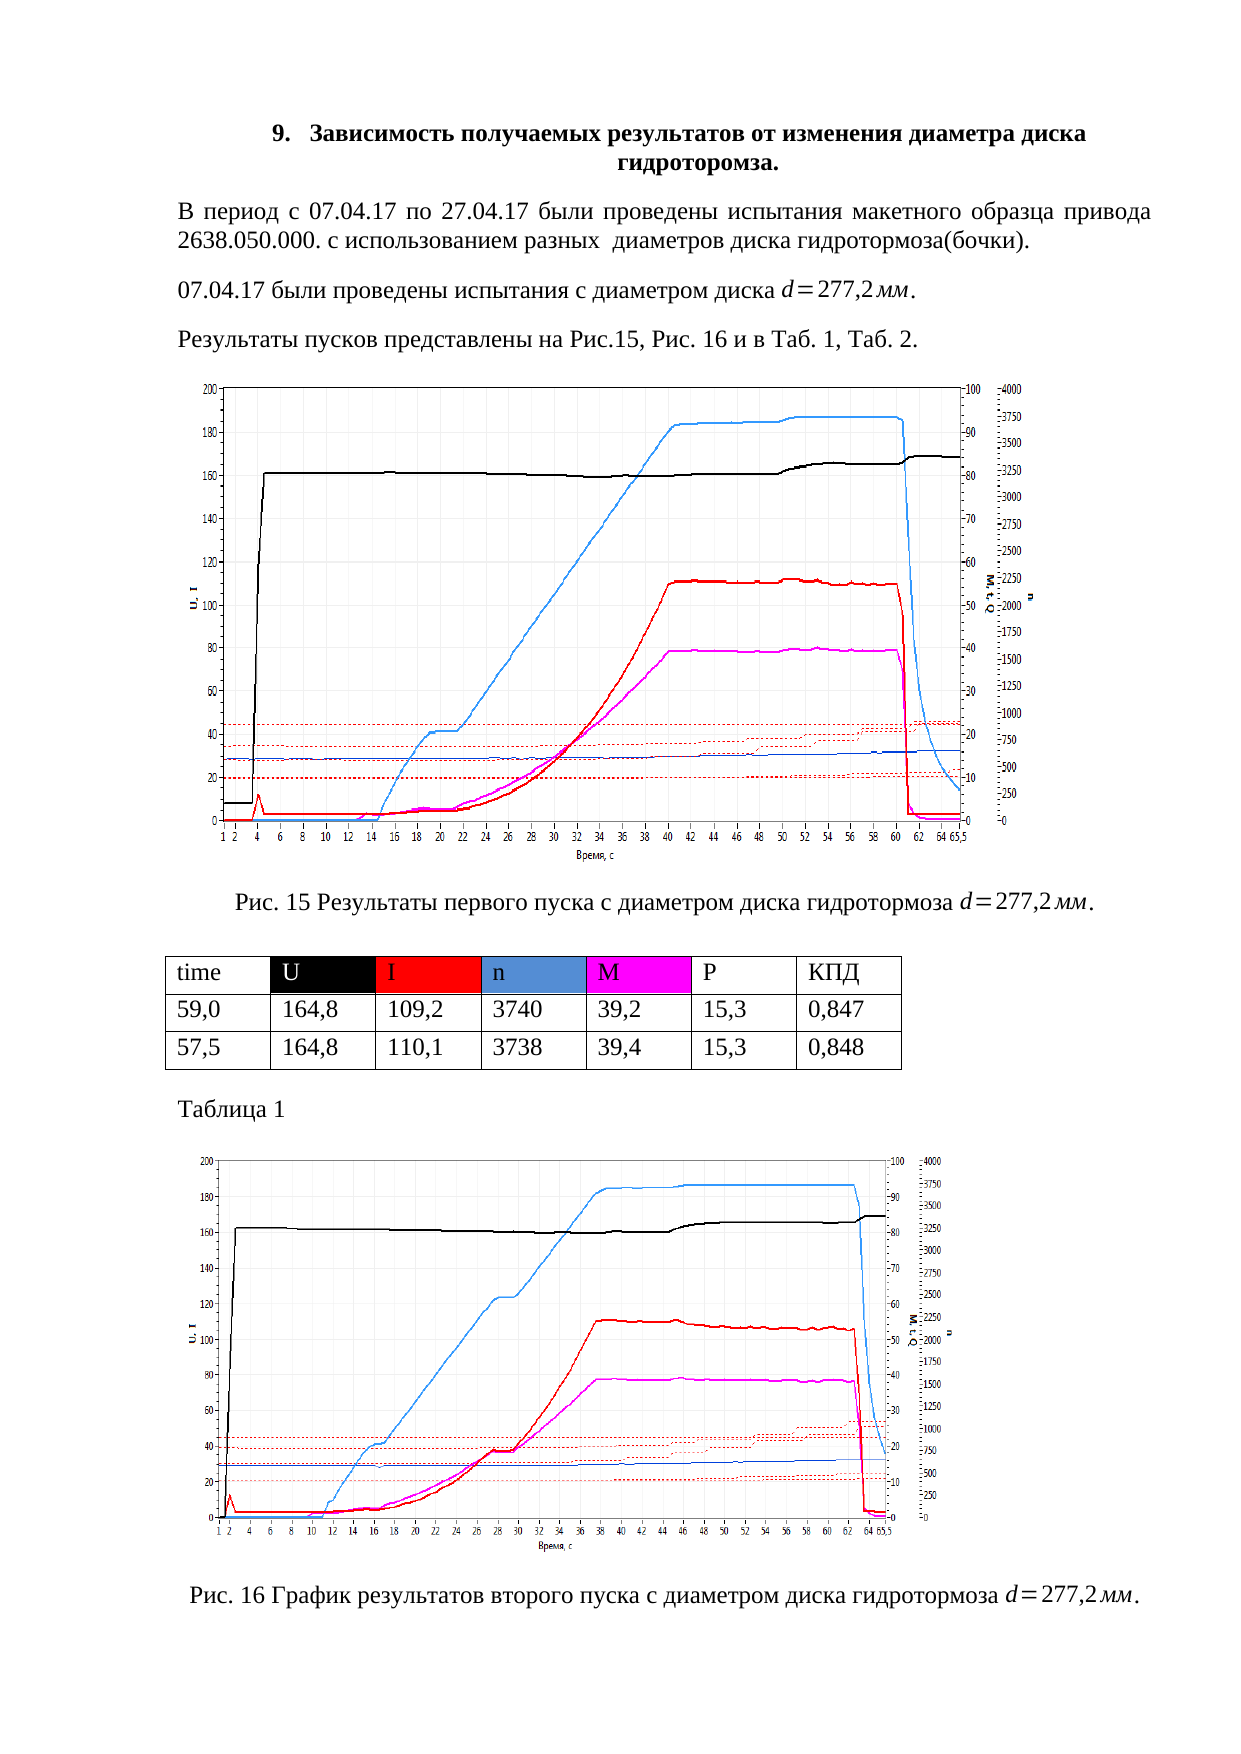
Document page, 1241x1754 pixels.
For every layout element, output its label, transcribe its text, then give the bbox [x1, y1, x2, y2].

text Результаты пусков представлены на Рис.15, Рис. 16 и в Таб. 1, Таб. 2. [177, 324, 1152, 353]
table_header M [587, 957, 691, 993]
table_cell 164,8 [271, 995, 375, 1031]
table_cell 57,5 [166, 1032, 270, 1069]
table_cell 15,3 [692, 995, 796, 1031]
table_cell 109,2 [376, 995, 481, 1031]
text Таблица 1 [177, 1094, 1152, 1123]
picture [177, 373, 1041, 867]
table_cell 0,848 [797, 1032, 901, 1069]
table_header КПД [797, 957, 901, 993]
table_cell 39,2 [587, 995, 691, 1031]
table_header Р [692, 957, 796, 993]
text Рис. 15 Результаты первого пуска с диаметром диска гидротормоза . [177, 887, 1152, 916]
text Рис. 16 График результатов второго пуска с диаметром диска гидротормоза . [177, 1580, 1152, 1609]
picture [177, 1148, 959, 1555]
table_cell 164,8 [271, 1032, 375, 1069]
table_cell 0,847 [797, 995, 901, 1031]
text В период с 07.04.17 по 27.04.17 были проведены испытания макетного образца привода 2638.050.000. с использованием разных диаметров диска гидротормоза(бочки). [177, 196, 1152, 254]
table_header I [376, 957, 481, 993]
table_header time [166, 957, 270, 993]
table_header U [271, 957, 375, 993]
table_cell 110,1 [376, 1032, 481, 1069]
table_cell 39,4 [587, 1032, 691, 1069]
table_cell 15,3 [692, 1032, 796, 1069]
table_header n [482, 957, 586, 993]
list Зависимость получаемых результатов от изменения диаметра диска гидроторомза. [207, 118, 1152, 176]
table_cell 3738 [482, 1032, 586, 1069]
table_cell 3740 [482, 995, 586, 1031]
text 07.04.17 были проведены испытания с диаметром диска . [177, 275, 1152, 303]
table_cell 59,0 [166, 995, 270, 1031]
